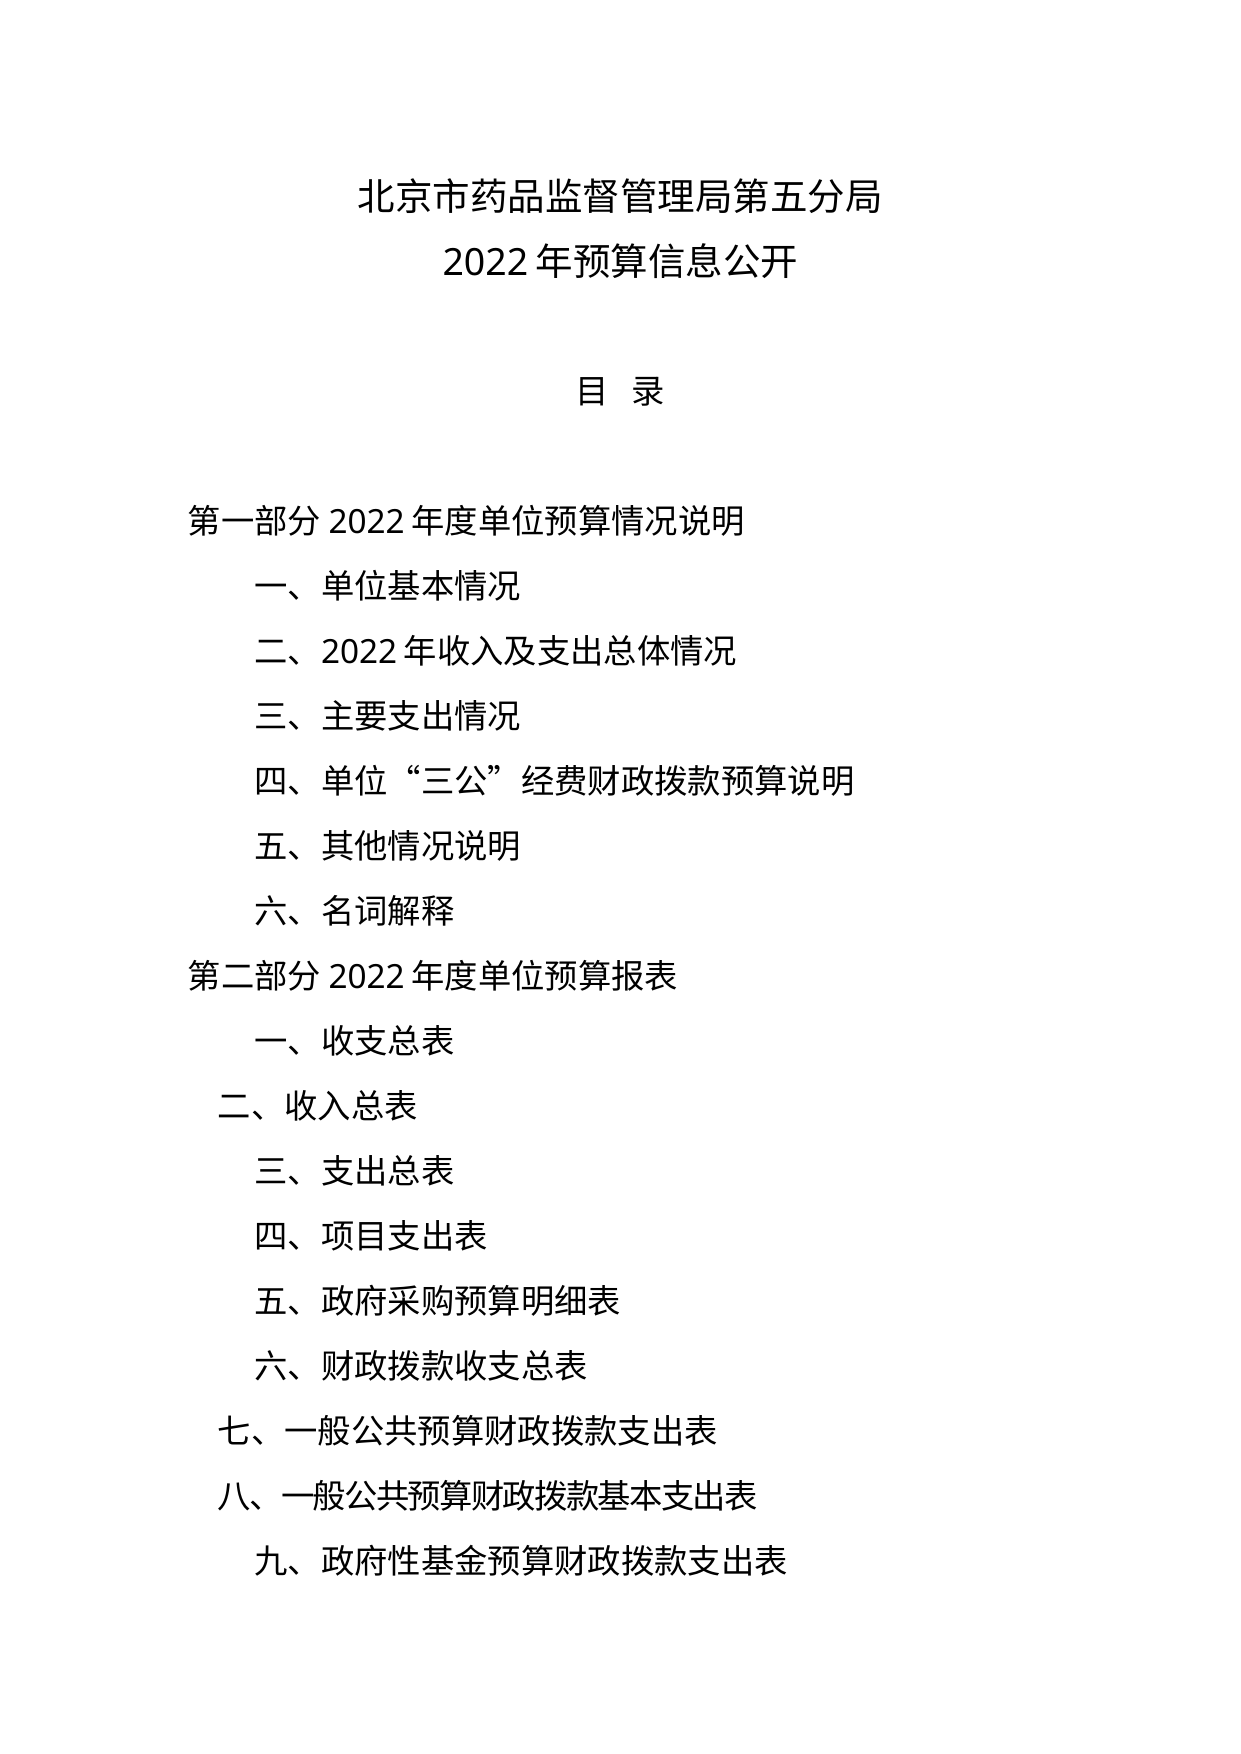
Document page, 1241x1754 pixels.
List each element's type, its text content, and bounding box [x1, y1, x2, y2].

text 二、2022年收入及支出总体情况 [187, 617, 1053, 682]
text 目 录 [187, 357, 1053, 422]
text 北京市药品监督管理局第五分局 [187, 162, 1053, 227]
text 2022年预算信息公开 [187, 227, 1053, 292]
text 四、单位“三公”经费财政拨款预算说明 [187, 747, 1053, 812]
text 六、财政拨款收支总表 [187, 1332, 1053, 1397]
text 三、支出总表 [187, 1137, 1053, 1202]
text 第一部分 2022年度单位预算情况说明 [187, 487, 1053, 552]
text 五、其他情况说明 [187, 812, 1053, 877]
text 二、收入总表 [187, 1072, 1053, 1137]
text 五、政府采购预算明细表 [187, 1267, 1053, 1332]
text 九、政府性基金预算财政拨款支出表 [187, 1527, 1053, 1592]
text 八、一般公共预算财政拨款基本支出表 [187, 1462, 1053, 1527]
text 一、收支总表 [187, 1007, 1053, 1072]
text 第二部分 2022年度单位预算报表 [187, 942, 1053, 1007]
text 三、主要支出情况 [187, 682, 1053, 747]
text 四、项目支出表 [187, 1202, 1053, 1267]
text 六、名词解释 [187, 877, 1053, 942]
text 七、一般公共预算财政拨款支出表 [187, 1397, 1053, 1462]
text 一、单位基本情况 [187, 552, 1053, 617]
